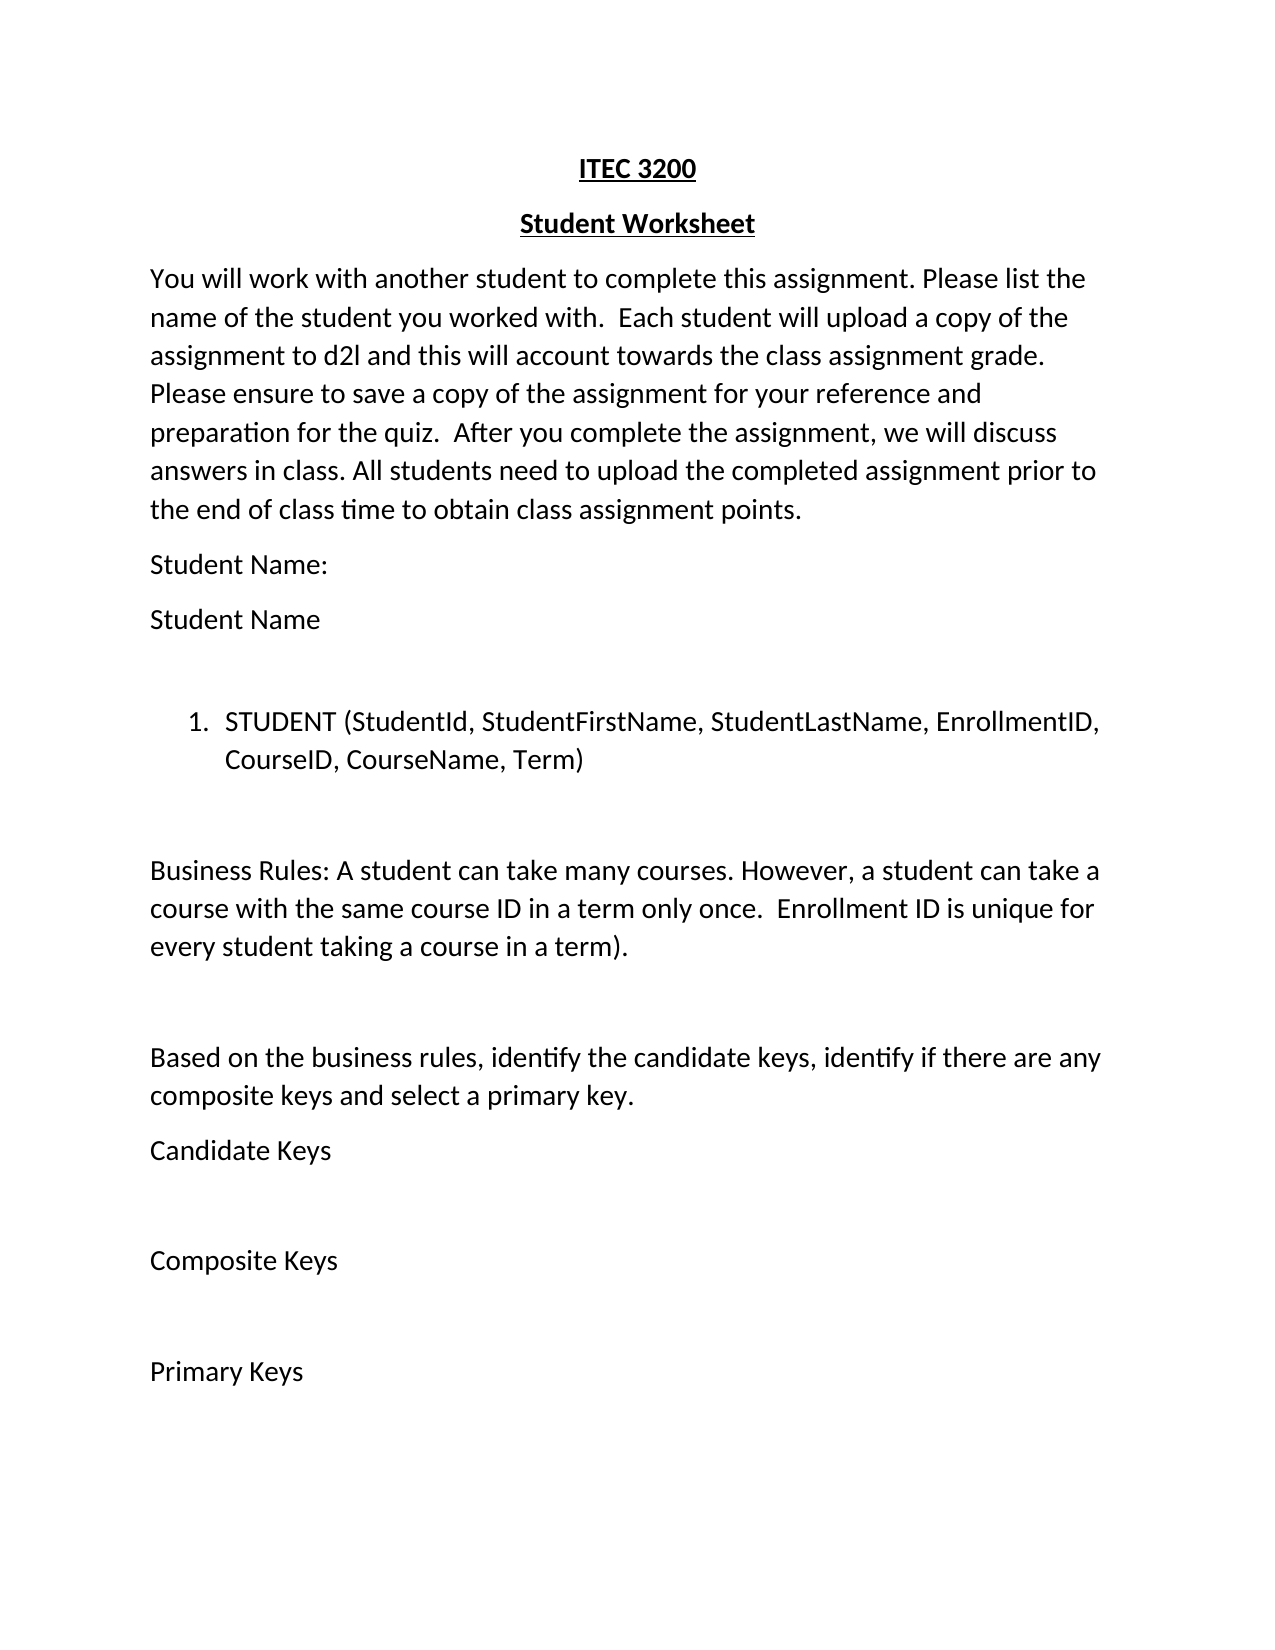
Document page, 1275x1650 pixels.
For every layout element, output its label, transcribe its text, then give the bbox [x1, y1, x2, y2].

text You will work with another student to complete this assignment. Please list the name of the student you worked with. Each student will upload a copy of the assignment to d2l and this will account towards the class assignment grade. Please ensure to save a copy of the assignment for your reference and preparation for the quiz. After you complete the assignment, we will discuss answers in class. All students need to upload the completed assignment prior to the end of class time to obtain class assignment points. [150, 260, 1125, 526]
text Student Name [150, 601, 1125, 637]
text Student Worksheet [150, 205, 1125, 241]
text Student Name: [150, 546, 1125, 582]
list STUDENT (StudentId, StudentFirstName, StudentLastName, EnrollmentID, CourseID, CourseName, Term) [187, 703, 1125, 777]
text Business Rules: A student can take many courses. However, a student can take a course with the same course ID in a term only once. Enrollment ID is unique for every student taking a course in a term). [150, 852, 1125, 964]
text Primary Keys [150, 1353, 1125, 1388]
text ITEC 3200 [150, 150, 1125, 186]
text Based on the business rules, identify the candidate keys, identify if there are any composite keys and select a primary key. [150, 1039, 1125, 1113]
text Candidate Keys [150, 1132, 1125, 1168]
text Composite Keys [150, 1242, 1125, 1278]
